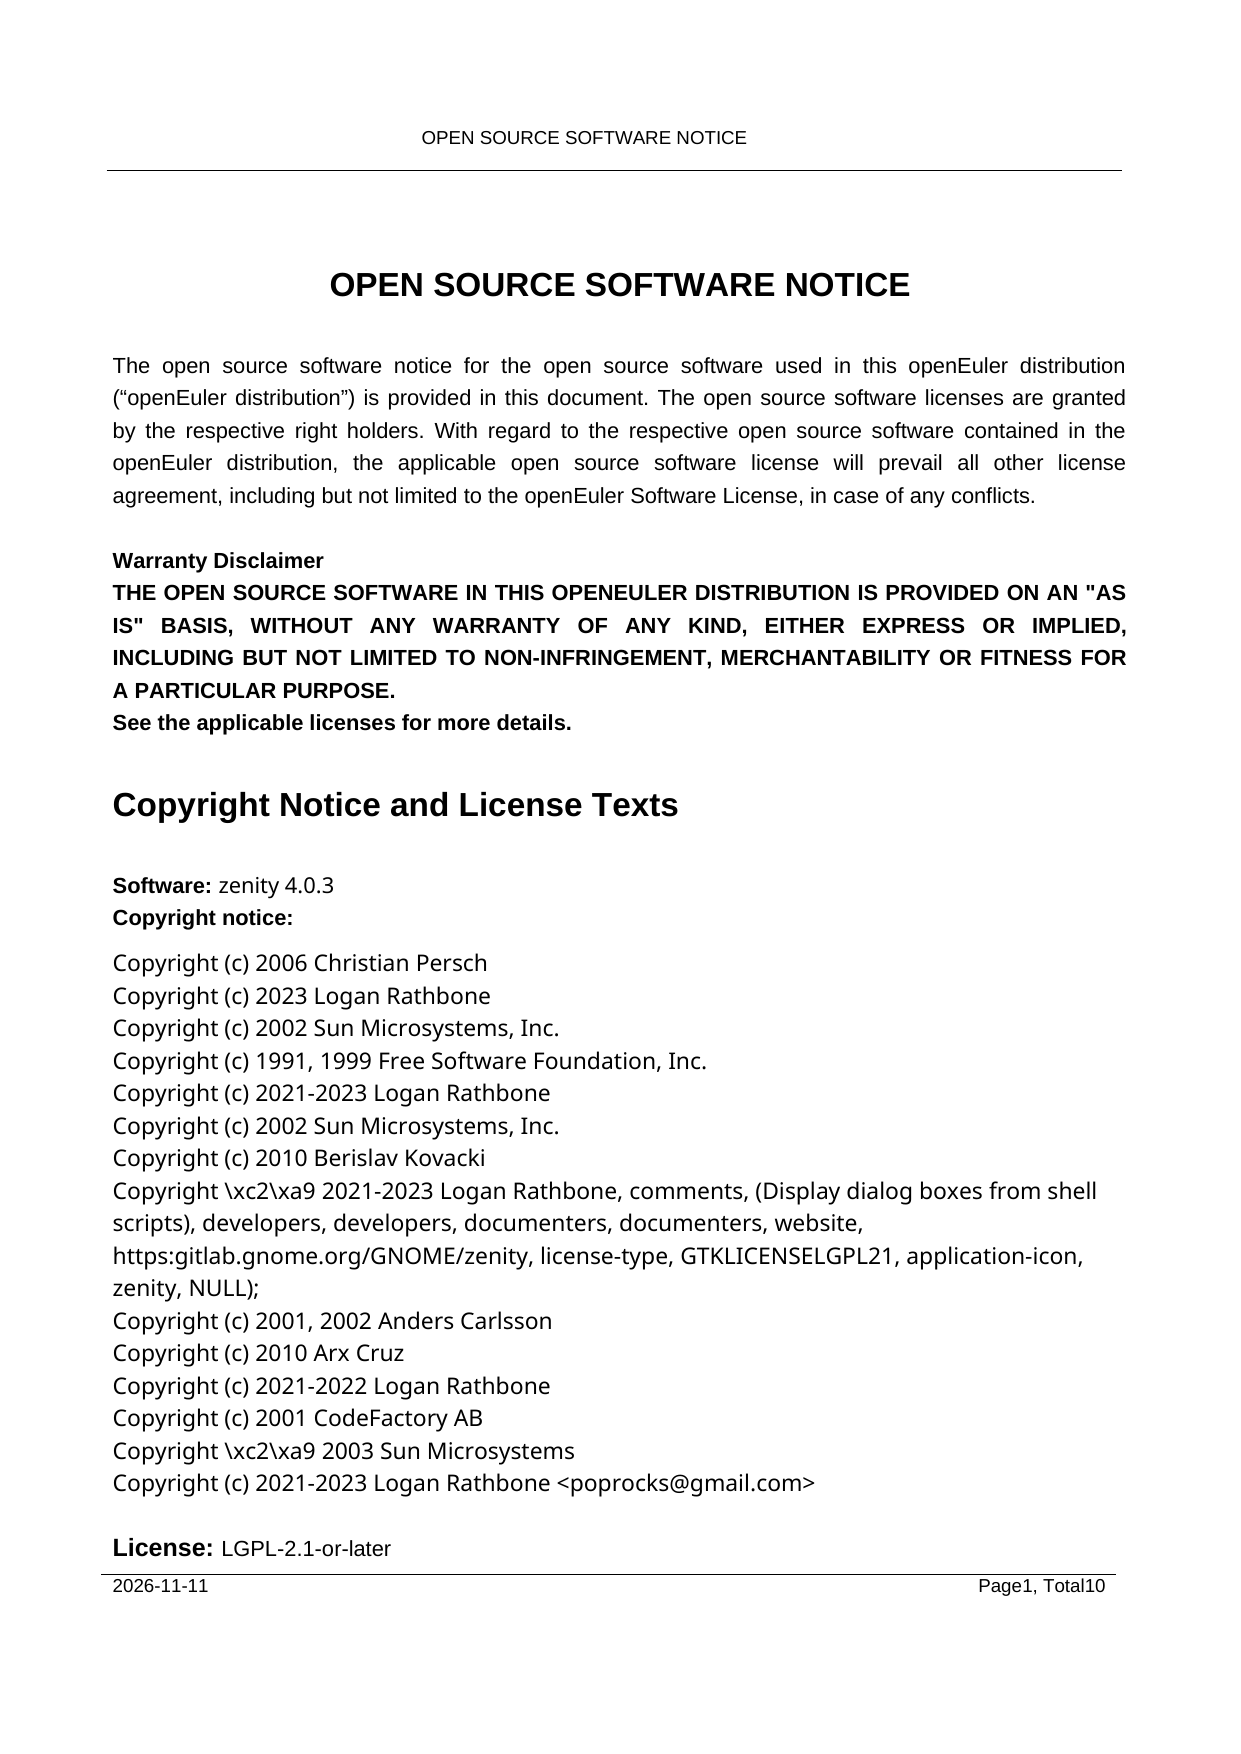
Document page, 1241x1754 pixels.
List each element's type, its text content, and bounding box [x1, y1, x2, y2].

title Software: zenity 4.0.3 [112, 869, 1128, 901]
text Copyright Notice and License Texts [112, 771, 1128, 836]
text THE OPEN SOURCE SOFTWARE IN THIS OPENEULER DISTRIBUTION IS PROVIDED ON AN "AS IS" BASIS, WITHOUT ANY WARRANTY OF ANY KIND, EITHER EXPRESS OR IMPLIED, INCLUDING BUT NOT LIMITED TO NON-INFRINGEMENT, MERCHANTABILITY OR FITNESS FOR A PARTICULAR PURPOSE. See the applicable licenses for more details. [112, 576, 1128, 739]
text Copyright notice: [112, 901, 1128, 934]
text The open source software notice for the open source software used in this openEuler distribution (“openEuler distribution”) is provided in this document. The open source software licenses are granted by the respective right holders. With regard to the respective open source software contained in the openEuler distribution, the applicable open source software license will prevail all other license agreement, including but not limited to the openEuler Software License, in case of any conflicts. [112, 349, 1128, 511]
text Copyright (c) 2006 Christian Persch Copyright (c) 2023 Logan Rathbone Copyright (c) 2002 Sun Microsystems, Inc. Copyright (c) 1991, 1999 Free Software Foundation, Inc. Copyright (c) 2021-2023 Logan Rathbone Copyright (c) 2002 Sun Microsystems, Inc. Copyright (c) 2010 Berislav Kovacki Copyright \xc2\xa9 2021-2023 Logan Rathbone, comments, (Display dialog boxes from shell scripts), developers, developers, documenters, documenters, website, https:gitlab.gnome.org/GNOME/zenity, license-type, GTKLICENSELGPL21, application-icon, zenity, NULL); Copyright (c) 2001, 2002 Anders Carlsson Copyright (c) 2010 Arx Cruz Copyright (c) 2021-2022 Logan Rathbone Copyright (c) 2001 CodeFactory AB Copyright \xc2\xa9 2003 Sun Microsystems Copyright (c) 2021-2023 Logan Rathbone <poprocks@gmail.com> [112, 947, 1128, 1532]
text Warranty Disclaimer [112, 544, 1128, 576]
text License: LGPL-2.1-or-later [112, 1532, 1128, 1564]
text OPEN SOURCE SOFTWARE NOTICE [112, 251, 1128, 316]
